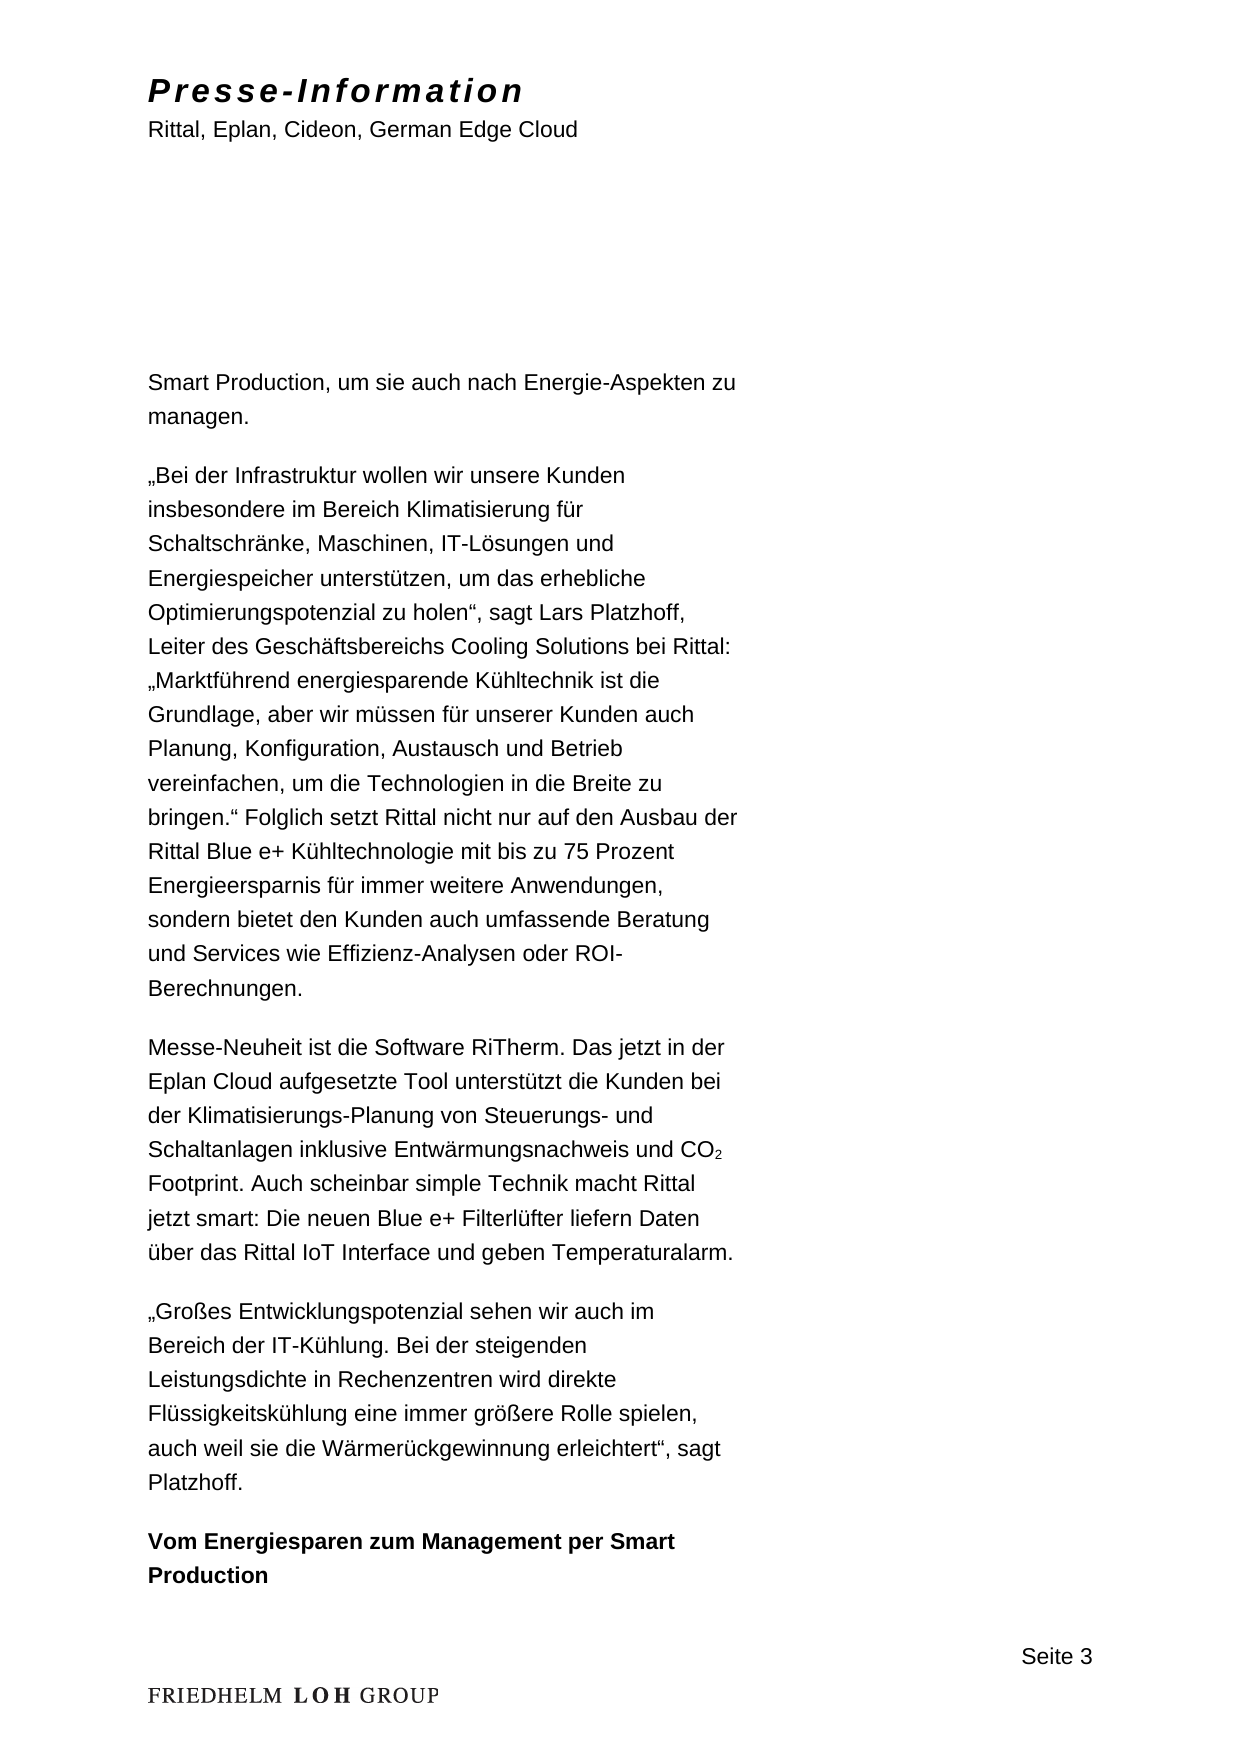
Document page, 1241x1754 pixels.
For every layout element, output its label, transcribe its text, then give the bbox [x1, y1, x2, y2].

text „Bei der Infrastruktur wollen wir unsere Kunden insbesondere im Bereich Klimatisierung für Schaltschränke, Maschinen, IT-Lösungen und Energiespeicher unterstützen, um das erhebliche Optimierungspotenzial zu holen“, sagt Lars Platzhoff, Leiter des Geschäftsbereichs Cooling Solutions bei Rittal: „Marktführend energiesparende Kühltechnik ist die Grundlage, aber wir müssen für unserer Kunden auch Planung, Konfiguration, Austausch und Betrieb vereinfachen, um die Technologien in die Breite zu bringen.“ Folglich setzt Rittal nicht nur auf den Ausbau der Rittal Blue e+ Kühltechnologie mit bis zu 75 Prozent Energieersparnis für immer weitere Anwendungen, sondern bietet den Kunden auch umfassende Beratung und Services wie Effizienz-Analysen oder ROI-Berechnungen. [148, 462, 738, 1001]
text Messe-Neuheit ist die Software RiTherm. Das jetzt in der Eplan Cloud aufgesetzte Tool unterstützt die Kunden bei der Klimatisierungs-Planung von Steuerungs- und Schaltanlagen inklusive Entwärmungsnachweis und CO2 Footprint. Auch scheinbar simple Technik macht Rittal jetzt smart: Die neuen Blue e+ Filterlüfter liefern Daten über das Rittal IoT Interface und geben Temperaturalarm. [148, 1034, 738, 1265]
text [148, 369, 738, 429]
picture [148, 1687, 438, 1703]
text „Großes Entwicklungspotenzial sehen wir auch im Bereich der IT-Kühlung. Bei der steigenden Leistungsdichte in Rechenzentren wird direkte Flüssigkeitskühlung eine immer größere Rolle spielen, auch weil sie die Wärmerückgewinnung erleichtert“, sagt Platzhoff. [148, 1298, 738, 1495]
text Vom Energiesparen zum Management per Smart Production [148, 1528, 738, 1588]
